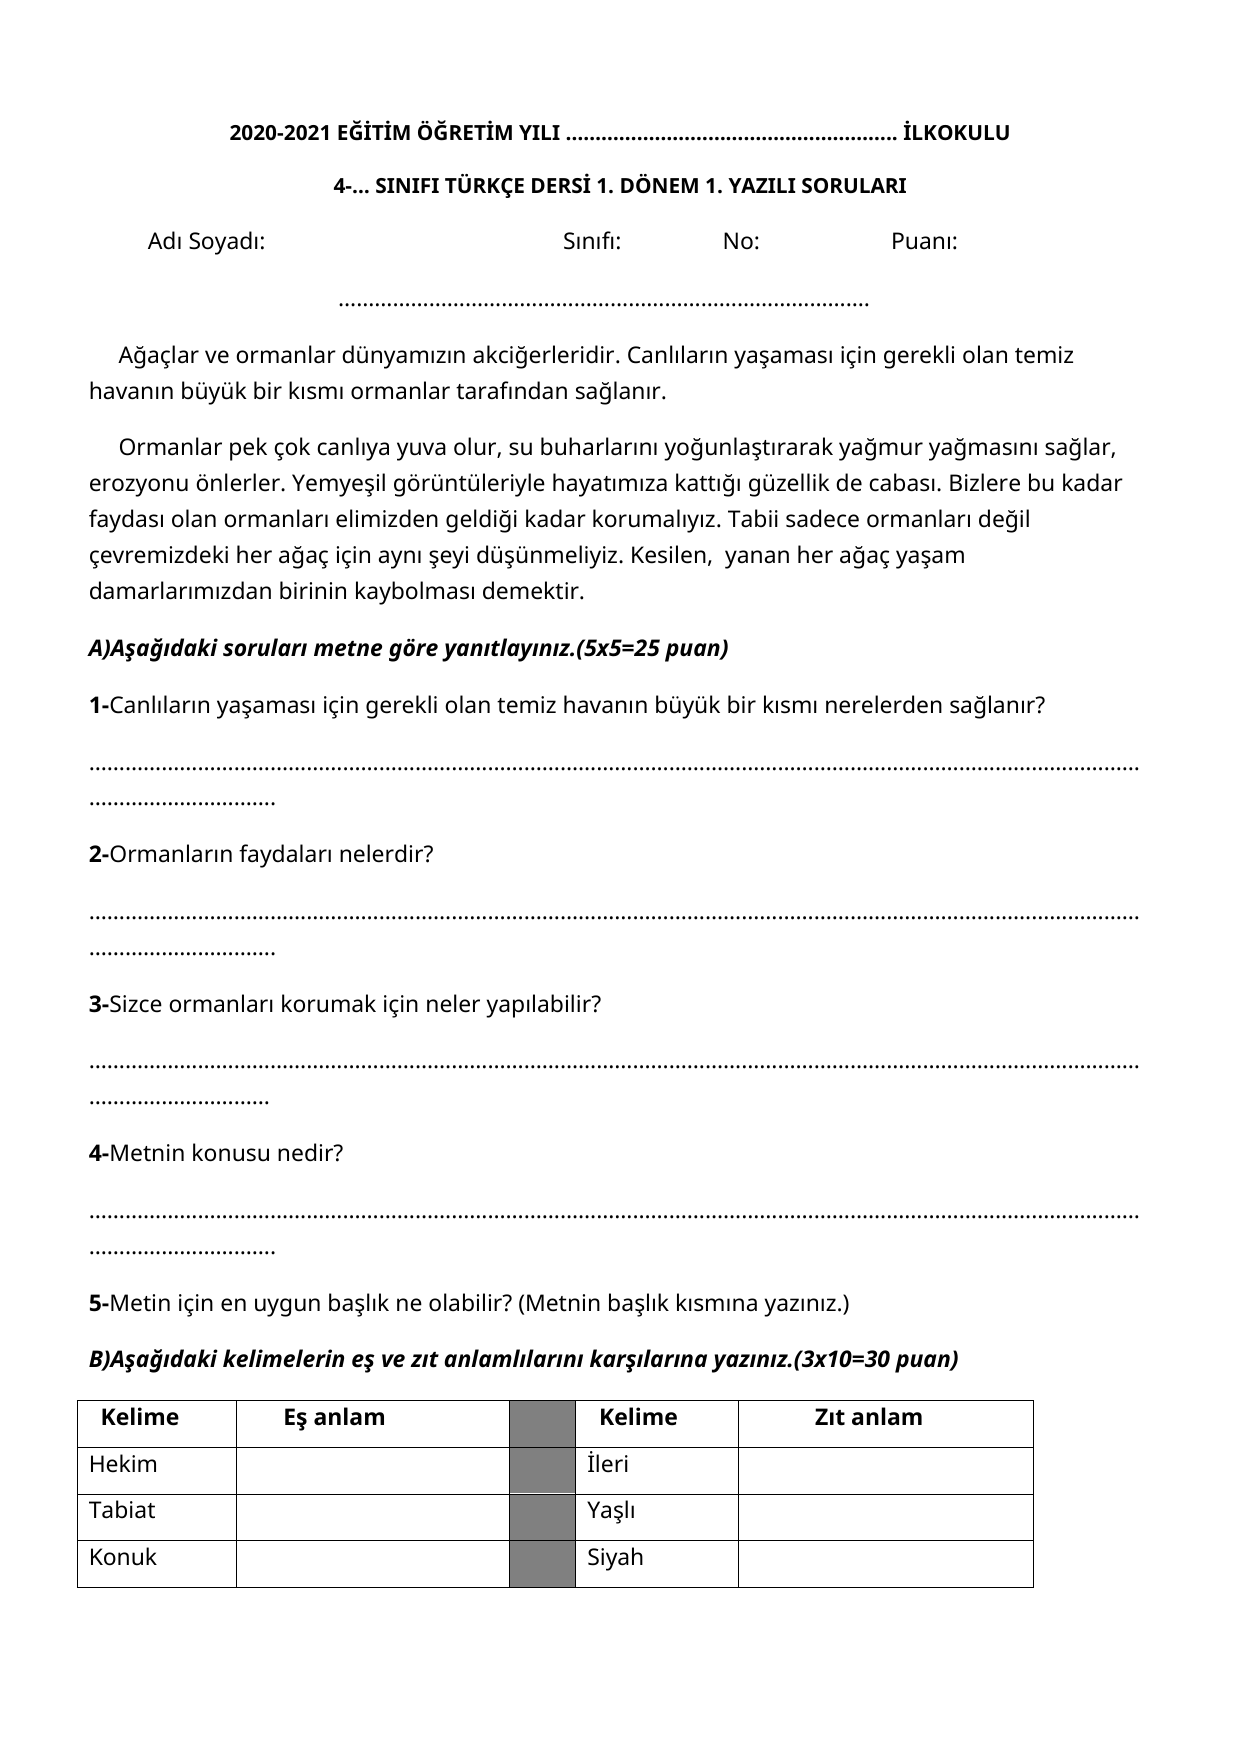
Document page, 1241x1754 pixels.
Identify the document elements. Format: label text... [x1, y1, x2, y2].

table_cell [237, 1541, 509, 1587]
text …………………………………………………………………………………………………………………………………………………………………………………… [88, 1044, 1152, 1112]
table_cell [510, 1541, 575, 1587]
text 2-Ormanların faydaları nelerdir? [88, 838, 1152, 869]
table_header Kelime [576, 1401, 738, 1447]
table_cell [739, 1495, 1033, 1540]
table_cell [739, 1448, 1033, 1493]
table_cell Hekim [78, 1448, 236, 1493]
table_header Kelime [78, 1401, 236, 1447]
table_cell Konuk [78, 1541, 236, 1587]
text ……………………………………………………………………………………………………………………………………………………………………………………. [88, 1194, 1152, 1261]
table_cell [510, 1448, 575, 1493]
table_header [510, 1401, 575, 1447]
table_cell Yaşlı [576, 1495, 738, 1540]
text 2020-2021 EĞİTİM ÖĞRETİM YILI ……………………………………………….. İLKOKULU [148, 118, 1093, 147]
text Ormanlar pek çok canlıya yuva olur, su buharlarını yoğunlaştırarak yağmur yağmasını sağlar, erozyonu önlerler. Yemyeşil görüntüleriyle hayatımıza kattığı güzellik de cabası. Bizlere bu kadar faydası olan ormanları elimizden geldiği kadar korumalıyız. Tabii sadece ormanları değil çevremizdeki her ağaç için aynı şeyi düşünmeliyiz. Kesilen, yanan her ağaç yaşam damarlarımızdan birinin kaybolması demektir. [88, 431, 1152, 606]
table_cell [237, 1448, 509, 1493]
table_cell Tabiat [78, 1495, 236, 1540]
text Ağaçlar ve ormanlar dünyamızın akciğerleridir. Canlıların yaşaması için gerekli olan temiz havanın büyük bir kısmı ormanlar tarafından sağlanır. [88, 339, 1152, 406]
text ……………………………………………………………………………………………………………………………………………………………………………………. [88, 895, 1152, 962]
text 4-… SINIFI TÜRKÇE DERSİ 1. DÖNEM 1. YAZILI SORULARI [148, 172, 1093, 200]
table_cell [510, 1495, 575, 1540]
text 4-Metnin konusu nedir? [88, 1137, 1152, 1168]
table_cell [237, 1495, 509, 1540]
text 5-Metin için en uygun başlık ne olabilir? (Metnin başlık kısmına yazınız.) [88, 1287, 1152, 1318]
table_cell [739, 1541, 1033, 1587]
text ……………………………………………………………………………. [148, 282, 1093, 313]
text ……………………………………………………………………………………………………………………………………………………………………………………. [88, 745, 1152, 813]
table_cell İleri [576, 1448, 738, 1493]
table_header Eş anlam [237, 1401, 509, 1447]
text B)Aşağıdaki kelimelerin eş ve zıt anlamlılarını karşılarına yazınız.(3x10=30 puan) [88, 1343, 1152, 1374]
table_cell Siyah [576, 1541, 738, 1587]
text A)Aşağıdaki soruları metne göre yanıtlayınız.(5x5=25 puan) [88, 632, 1152, 663]
text Adı Soyadı: Sınıfı: No: Puanı: [148, 225, 1093, 256]
text 3-Sizce ormanları korumak için neler yapılabilir? [88, 988, 1152, 1019]
table_header Zıt anlam [739, 1401, 1033, 1447]
text 1-Canlıların yaşaması için gerekli olan temiz havanın büyük bir kısmı nerelerden sağlanır? [88, 689, 1152, 720]
